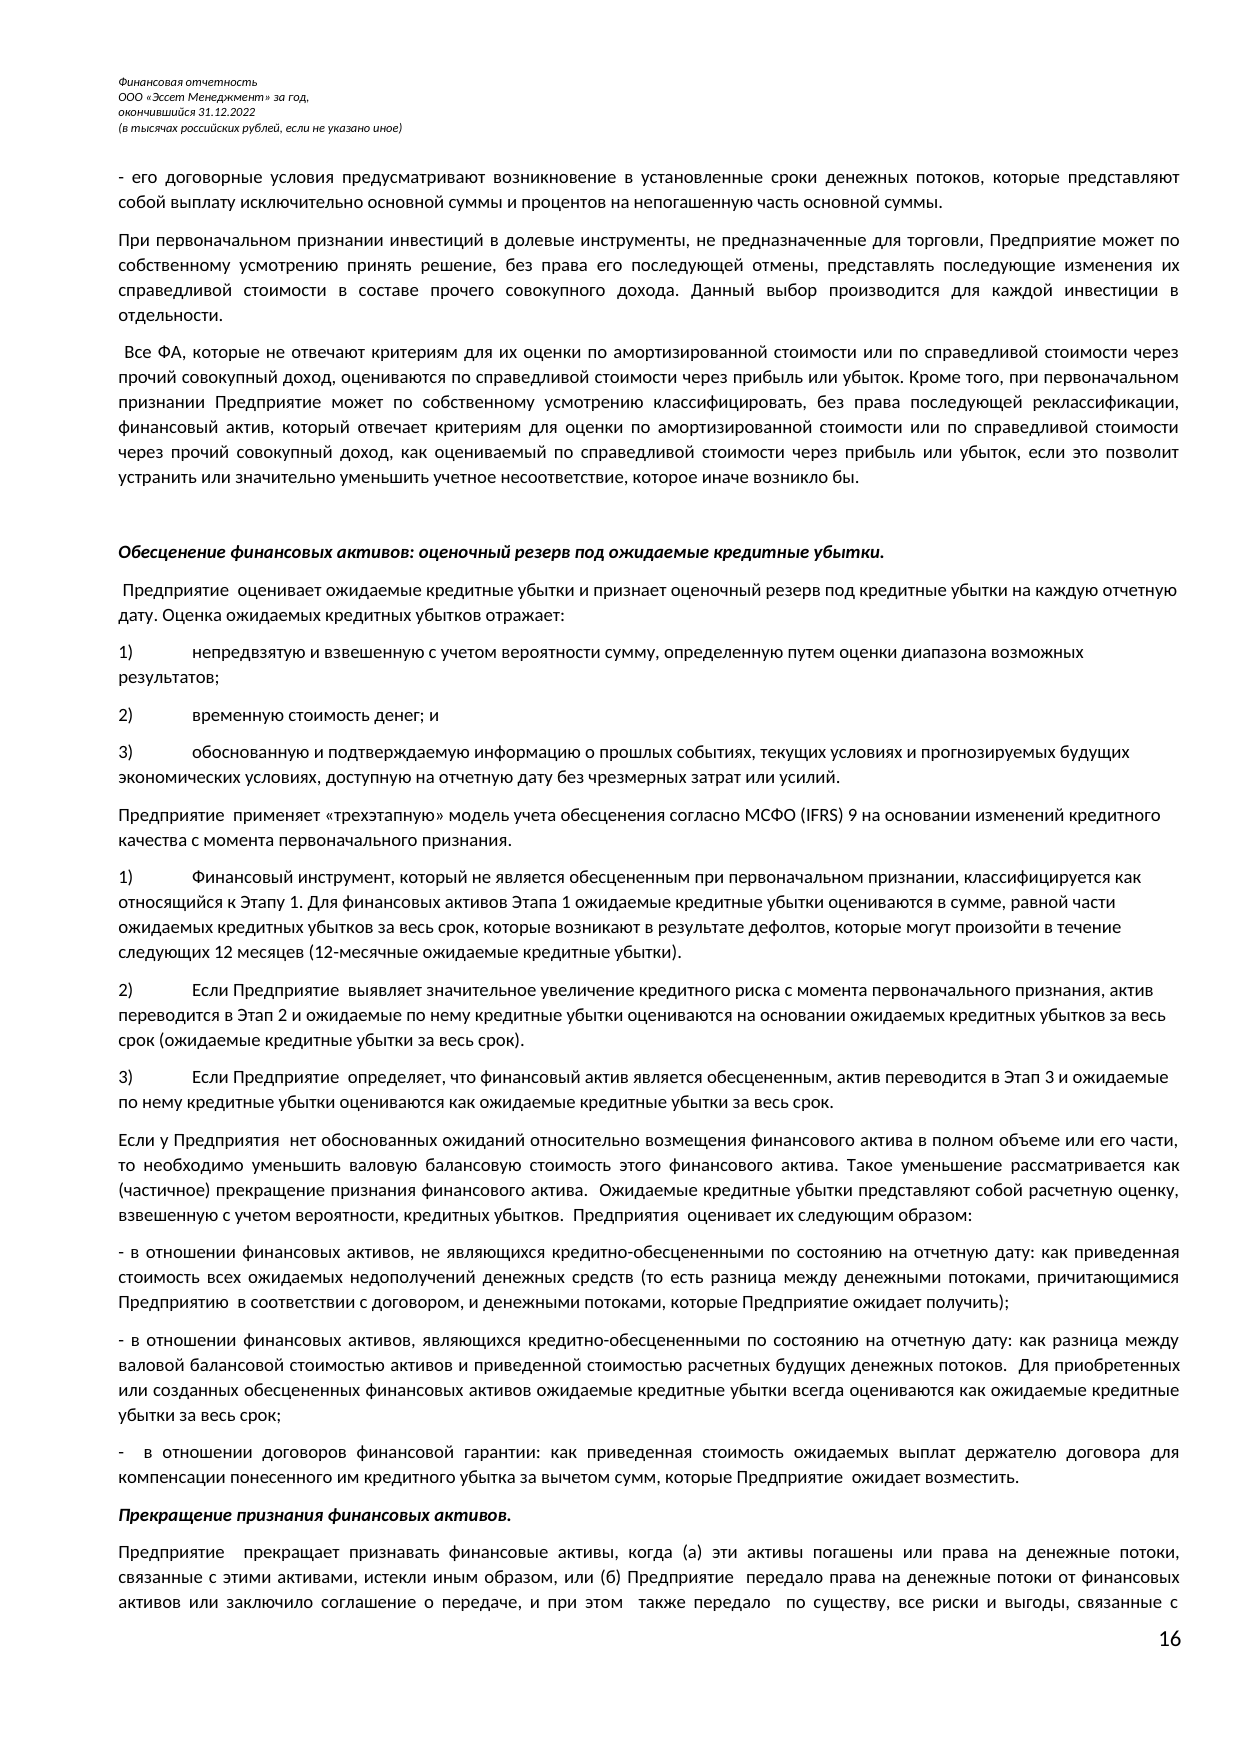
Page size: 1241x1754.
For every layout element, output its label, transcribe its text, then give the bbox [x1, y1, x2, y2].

text 3) обоснованную и подтверждаемую информацию о прошлых событиях, текущих условиях и прогнозируемых будущих экономических условиях, доступную на отчетную дату без чрезмерных затрат или усилий. [118, 738, 1181, 788]
text 2) временную стоимость денег; и [118, 701, 1181, 726]
text Обесценение финансовых активов: оценочный резерв под ожидаемые кредитные убытки. [118, 538, 1181, 563]
text Предприятие применяет «трехэтапную» модель учета обесценения согласно МСФО (IFRS) 9 на основании изменений кредитного качества с момента первоначального признания. [118, 801, 1181, 851]
text 2) Если Предприятие выявляет значительное увеличение кредитного риска с момента первоначального признания, актив переводится в Этап 2 и ожидаемые по нему кредитные убытки оцениваются на основании ожидаемых кредитных убытков за весь срок (ожидаемые кредитные убытки за весь срок). [118, 976, 1181, 1051]
text Прекращение признания финансовых активов. [118, 1501, 1181, 1526]
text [118, 1538, 1181, 1613]
text Все ФА, которые не отвечают критериям для их оценки по амортизированной стоимости или по справедливой стоимости через прочий совокупный доход, оцениваются по справедливой стоимости через прибыль или убыток. Кроме того, при первоначальном признании Предприятие может по собственному усмотрению классифицировать, без права последующей реклассификации, финансовый актив, который отвечает критериям для оценки по амортизированной стоимости или по справедливой стоимости через прочий совокупный доход, как оцениваемый по справедливой стоимости через прибыль или убыток, если это позволит устранить или значительно уменьшить учетное несоответствие, которое иначе возникло бы. [118, 338, 1181, 488]
text 1) Финансовый инструмент, который не является обесцененным при первоначальном признании, классифицируется как относящийся к Этапу 1. Для финансовых активов Этапа 1 ожидаемые кредитные убытки оцениваются в сумме, равной части ожидаемых кредитных убытков за весь срок, которые возникают в результате дефолтов, которые могут произойти в течение следующих 12 месяцев (12-месячные ожидаемые кредитные убытки). [118, 863, 1181, 963]
text - в отношении договоров финансовой гарантии: как приведенная стоимость ожидаемых выплат держателю договора для компенсации понесенного им кредитного убытка за вычетом сумм, которые Предприятие ожидает возместить. [118, 1438, 1181, 1488]
text Предприятие оценивает ожидаемые кредитные убытки и признает оценочный резерв под кредитные убытки на каждую отчетную дату. Оценка ожидаемых кредитных убытков отражает: [118, 576, 1181, 626]
text При первоначальном признании инвестиций в долевые инструменты, не предназначенные для торговли, Предприятие может по собственному усмотрению принять решение, без права его последующей отмены, представлять последующие изменения их справедливой стоимости в составе прочего совокупного дохода. Данный выбор производится для каждой инвестиции в отдельности. [118, 226, 1181, 326]
text - в отношении финансовых активов, являющихся кредитно-обесцененными по состоянию на отчетную дату: как разница между валовой балансовой стоимостью активов и приведенной стоимостью расчетных будущих денежных потоков. Для приобретенных или созданных обесцененных финансовых активов ожидаемые кредитные убытки всегда оцениваются как ожидаемые кредитные убытки за весь срок; [118, 1326, 1181, 1426]
text Если у Предприятия нет обоснованных ожиданий относительно возмещения финансового актива в полном объеме или его части, то необходимо уменьшить валовую балансовую стоимость этого финансового актива. Такое уменьшение рассматривается как (частичное) прекращение признания финансового актива. Ожидаемые кредитные убытки представляют собой расчетную оценку, взвешенную с учетом вероятности, кредитных убытков. Предприятия оценивает их следующим образом: [118, 1126, 1181, 1226]
text - в отношении финансовых активов, не являющихся кредитно-обесцененными по состоянию на отчетную дату: как приведенная стоимость всех ожидаемых недополучений денежных средств (то есть разница между денежными потоками, причитающимися Предприятию в соответствии с договором, и денежными потоками, которые Предприятие ожидает получить); [118, 1238, 1181, 1313]
text 3) Если Предприятие определяет, что финансовый актив является обесцененным, актив переводится в Этап 3 и ожидаемые по нему кредитные убытки оцениваются как ожидаемые кредитные убытки за весь срок. [118, 1063, 1181, 1113]
text 1) непредвзятую и взвешенную с учетом вероятности сумму, определенную путем оценки диапазона возможных результатов; [118, 638, 1181, 688]
